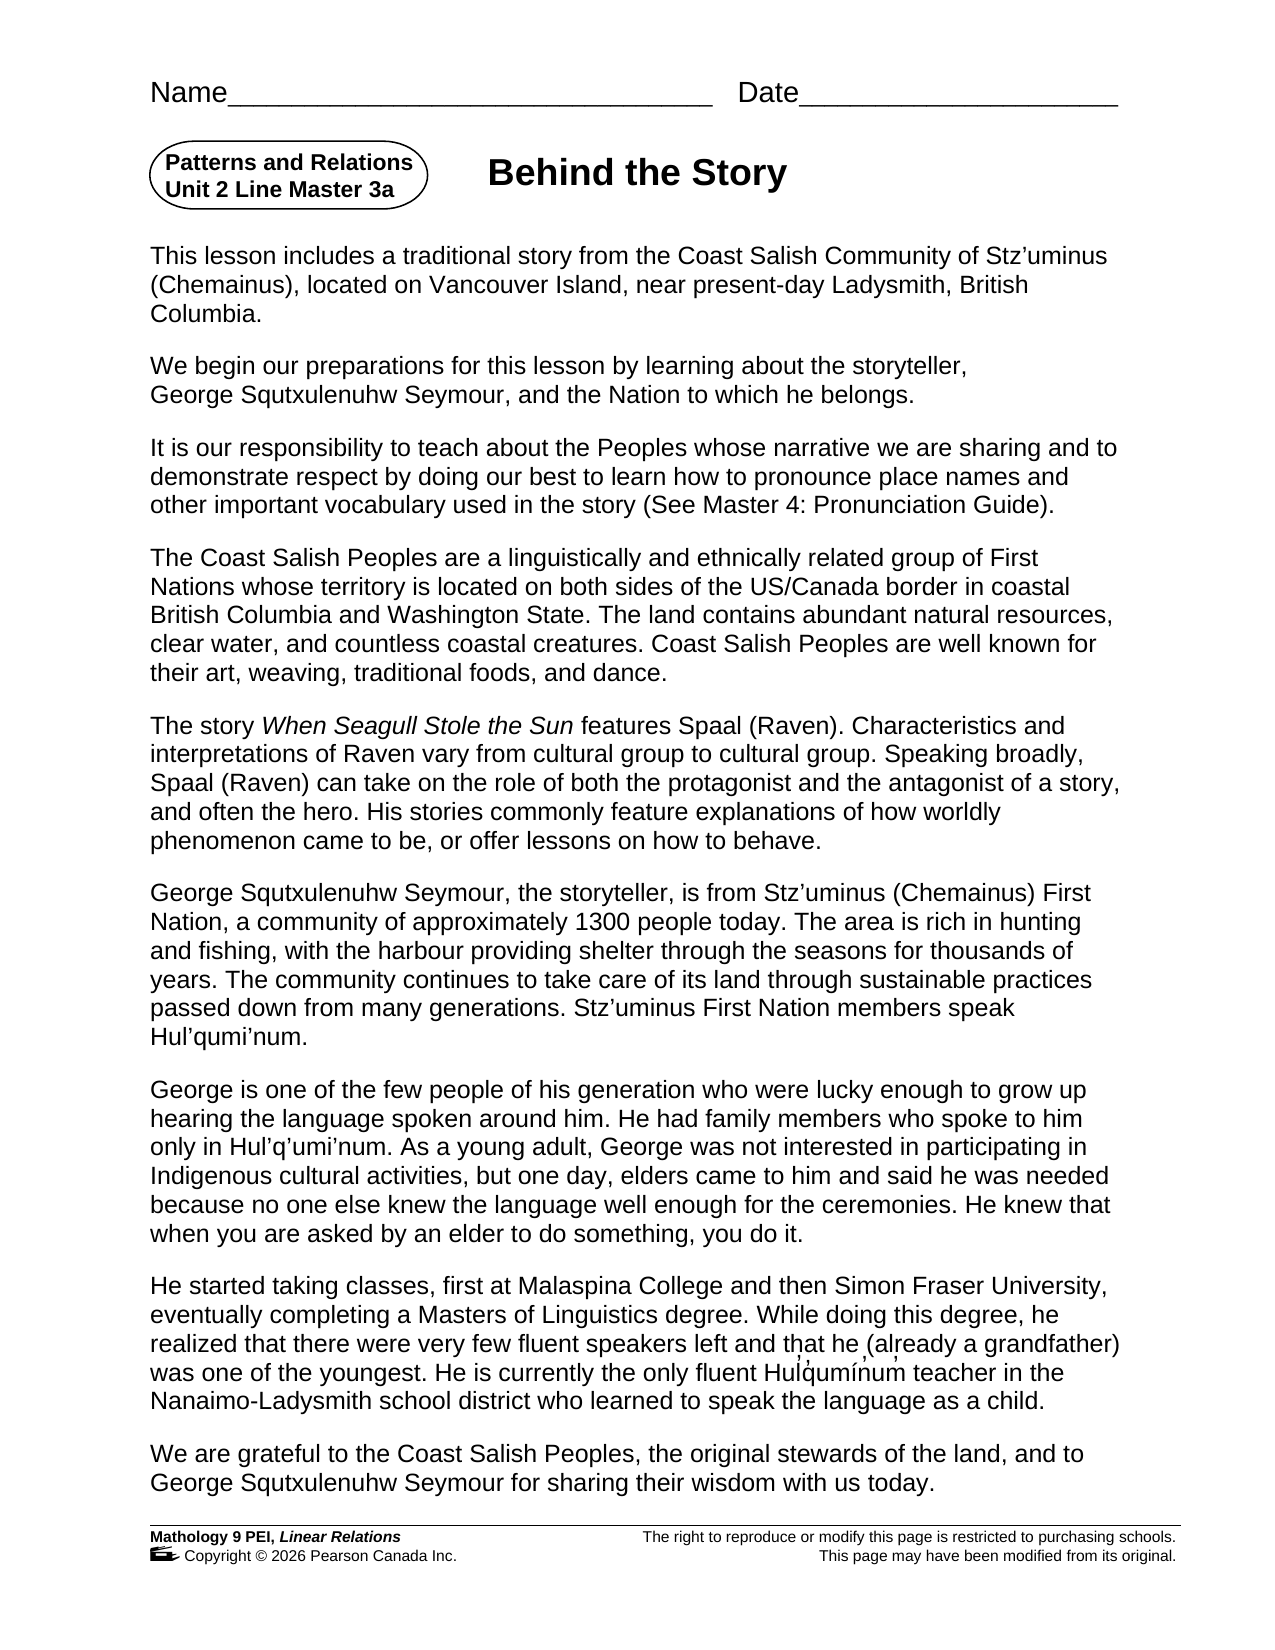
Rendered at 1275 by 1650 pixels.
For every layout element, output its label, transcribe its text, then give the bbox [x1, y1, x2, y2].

text George is one of the few people of his generation who were lucky enough to grow up hearing the language spoken around him. He had family members who spoke to him only in Hul’q’umi’num. As a young adult, George was not interested in participating in Indigenous cultural activities, but one day, elders came to him and said he was needed because no one else knew the language well enough for the ceremonies. He knew that when you are asked by an elder to do something, you do it. [150, 1075, 1125, 1247]
text The Coast Salish Peoples are a linguistically and ethnically related group of First Nations whose territory is located on both sides of the US/Canada border in coastal British Columbia and Washington State. The land contains abundant natural resources, clear water, and countless coastal creatures. Coast Salish Peoples are well known for their art, weaving, traditional foods, and dance. [150, 543, 1125, 687]
text Behind the Story [416, 150, 1125, 193]
text This lesson includes a traditional story from the Coast Salish Community of Stz’uminus (Chemainus), located on Vancouver Island, near present-day Ladysmith, British Columbia. [150, 241, 1125, 327]
text George Squtxulenuhw Seymour, the storyteller, is from Stz’uminus (Chemainus) First Nation, a community of approximately 1300 people today. The area is rich in hunting and fishing, with the harbour providing shelter through the seasons for thousands of years. The community continues to take care of its land through sustainable practices passed down from many generations. Stz’uminus First Nation members speak Hul’qumi’num. [150, 878, 1125, 1051]
text He started taking classes, first at Malaspina College and then Simon Fraser University, eventually completing a Masters of Linguistics degree. While doing this degree, he realized that there were very few fluent speakers left and that he (already a grandfather) was one of the youngest. He is currently the only fluent Hul̓q̓umín̓um̓ teacher in the Nanaimo-Ladysmith school district who learned to speak the language as a child. [150, 1271, 1125, 1415]
text It is our responsibility to teach about the Peoples whose narrative we are sharing and to demonstrate respect by doing our best to learn how to pronounce place names and other important vocabulary used in the story (See Master 4: Pronunciation Guide). [150, 433, 1125, 519]
picture [150, 1546, 180, 1561]
text We begin our preparations for this lesson by learning about the storyteller, George Squtxulenuhw Seymour, and the Nation to which he belongs. [150, 351, 1125, 409]
text We are grateful to the Coast Salish Peoples, the original stewards of the land, and to George Squtxulenuhw Seymour for sharing their wisdom with us today. [150, 1439, 1125, 1496]
text The story When Seagull Stole the Sun features Spaal (Raven). Characteristics and interpretations of Raven vary from cultural group to cultural group. Speaking broadly, Spaal (Raven) can take on the role of both the protagonist and the antagonist of a story, and often the hero. His stories commonly feature explanations of how worldly phenomenon came to be, or offer lessons on how to behave. [150, 711, 1125, 854]
